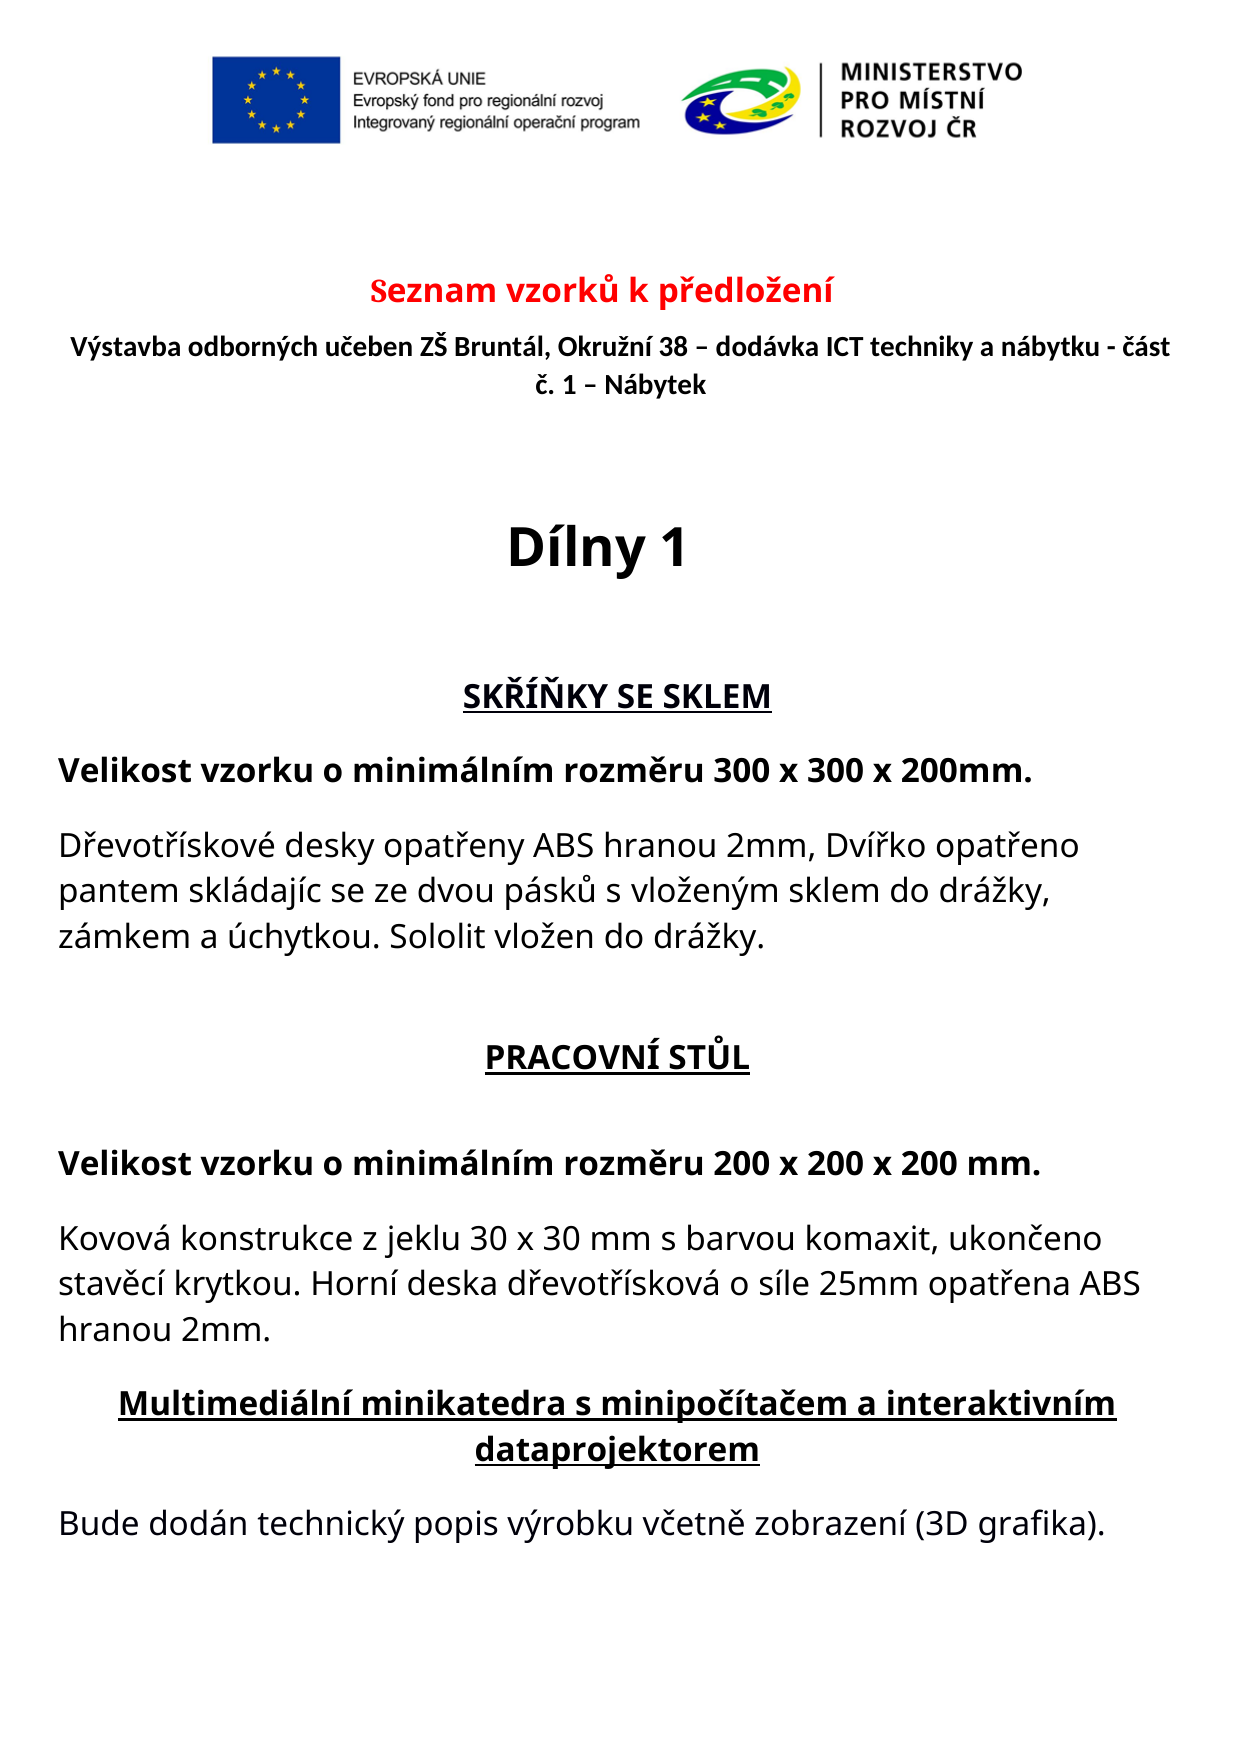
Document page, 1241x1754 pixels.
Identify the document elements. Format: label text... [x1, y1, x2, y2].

text Multimediální minikatedra s minipočítačem a interaktivním dataprojektorem [58, 1380, 1177, 1471]
text Kovová konstrukce z jeklu 30 x 30 mm s barvou komaxit, ukončeno stavěcí krytkou. Horní deska dřevotřísková o síle 25mm opatřena ABS hranou 2mm. [58, 1214, 1177, 1351]
text Seznam vzorků k předložení [20, 267, 1177, 312]
text Velikost vzorku o minimálním rozměru 200 x 200 x 200 mm. [58, 1140, 1177, 1185]
text PRACOVNÍ STŮL [58, 1034, 1177, 1079]
text Dřevotřískové desky opatřeny ABS hranou 2mm, Dvířko opatřeno pantem skládajíc se ze dvou pásků s vloženým sklem do drážky, zámkem a úchytkou. Sololit vložen do drážky. [58, 822, 1177, 958]
text Velikost vzorku o minimálním rozměru 300 x 300 x 200mm. [58, 747, 1177, 793]
text Dílny 1 [20, 509, 1177, 582]
text Výstavba odborných učeben ZŠ Bruntál, Okružní 38 – dodávka ICT techniky a nábytku - část č. 1 – Nábytek [64, 328, 1177, 402]
text SKŘÍŇKY SE SKLEM [58, 673, 1177, 718]
text Bude dodán technický popis výrobku včetně zobrazení (3D grafika). [58, 1500, 1177, 1545]
picture [184, 28, 1050, 172]
